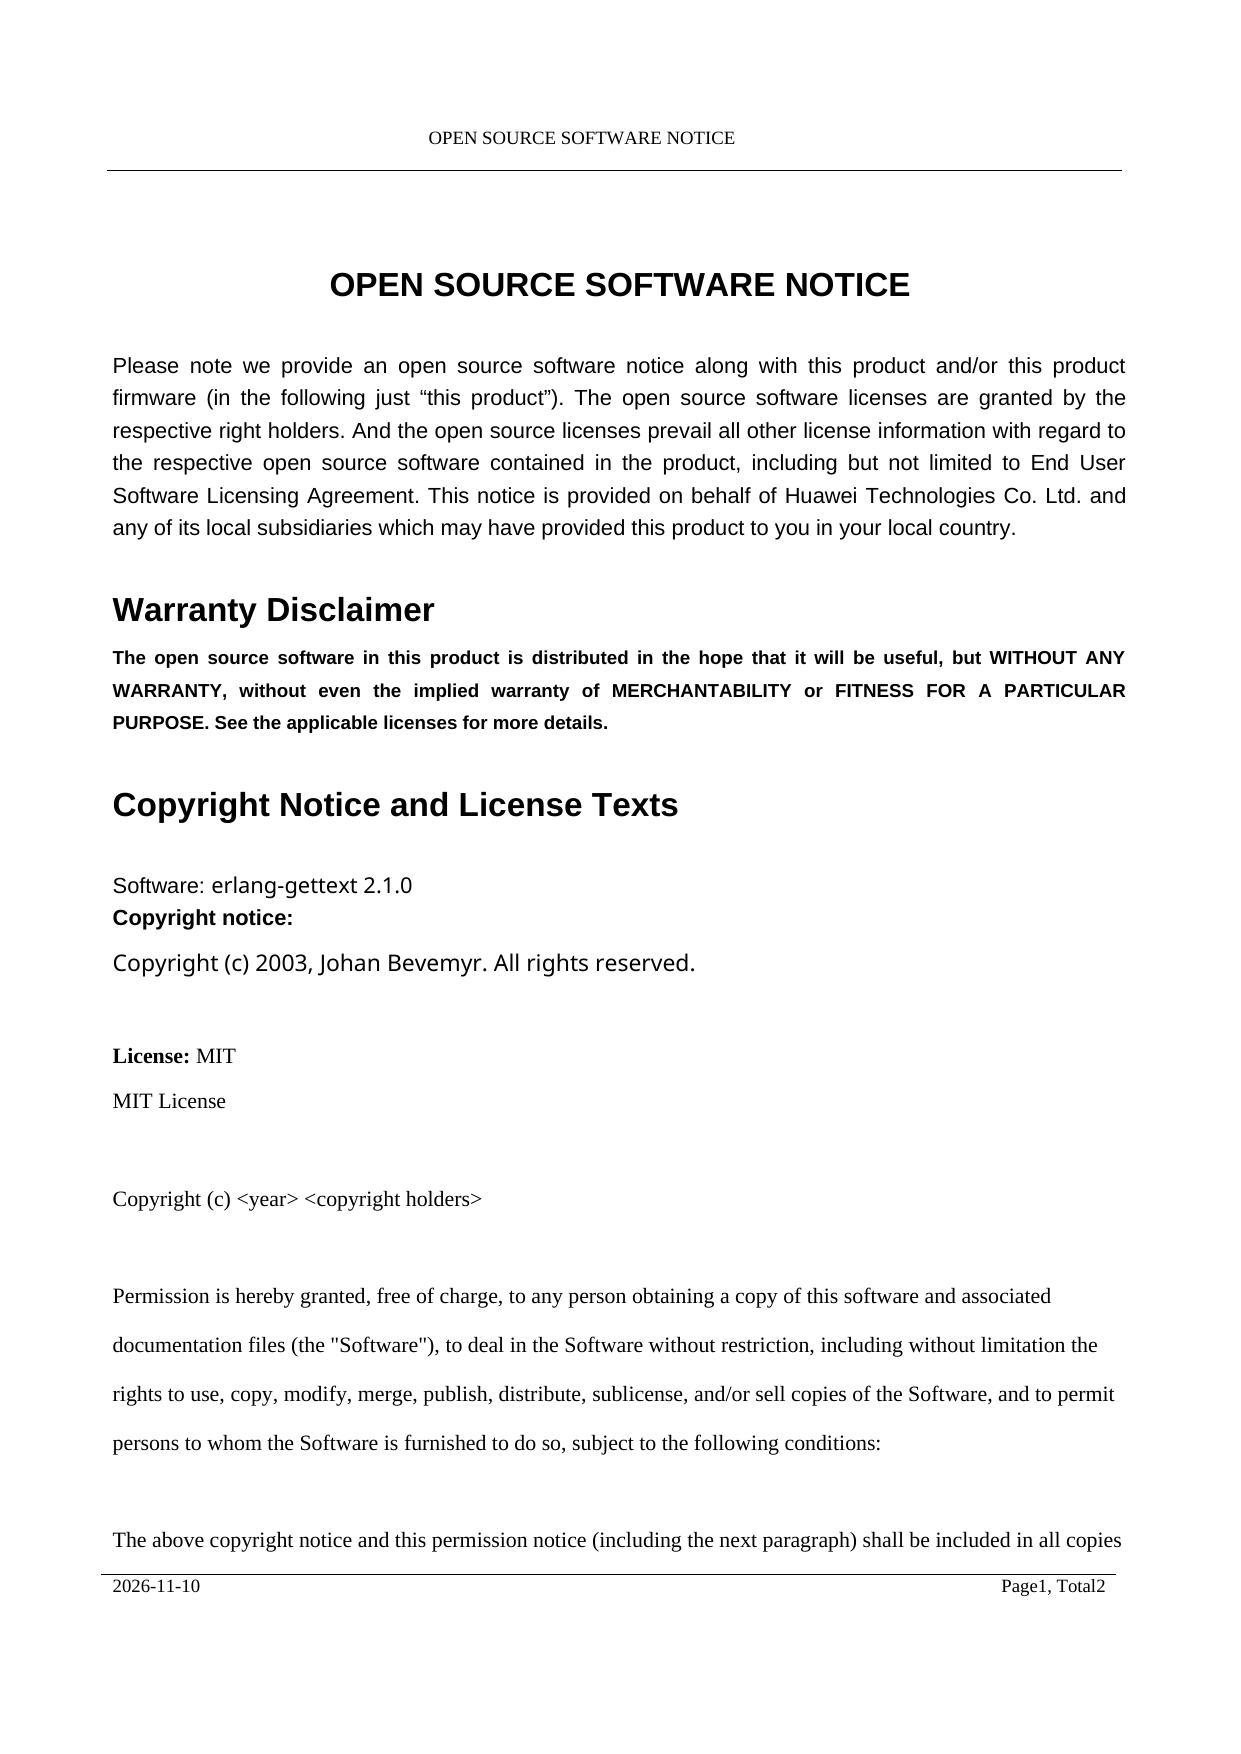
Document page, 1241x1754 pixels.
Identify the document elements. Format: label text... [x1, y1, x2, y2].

text Copyright (c) 2003, Johan Bevemyr. All rights reserved. [112, 947, 1128, 979]
text Copyright Notice and License Texts [112, 771, 1128, 836]
text Software: erlang-gettext 2.1.0 [112, 869, 1128, 901]
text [112, 1085, 1128, 1556]
text OPEN SOURCE SOFTWARE NOTICE [112, 251, 1128, 316]
text The open source software in this product is distributed in the hope that it will be useful, but WITHOUT ANY WARRANTY, without even the implied warranty of MERCHANTABILITY or FITNESS FOR A PARTICULAR PURPOSE. See the applicable licenses for more details. [112, 641, 1128, 739]
text Warranty Disclaimer [112, 576, 1128, 641]
text License: MIT [112, 1040, 1128, 1072]
text Copyright notice: [112, 901, 1128, 934]
text Please note we provide an open source software notice along with this product and/or this product firmware (in the following just “this product”). The open source software licenses are granted by the respective right holders. And the open source licenses prevail all other license information with regard to the respective open source software contained in the product, including but not limited to End User Software Licensing Agreement. This notice is provided on behalf of Huawei Technologies Co. Ltd. and any of its local subsidiaries which may have provided this product to you in your local country. [112, 349, 1128, 544]
